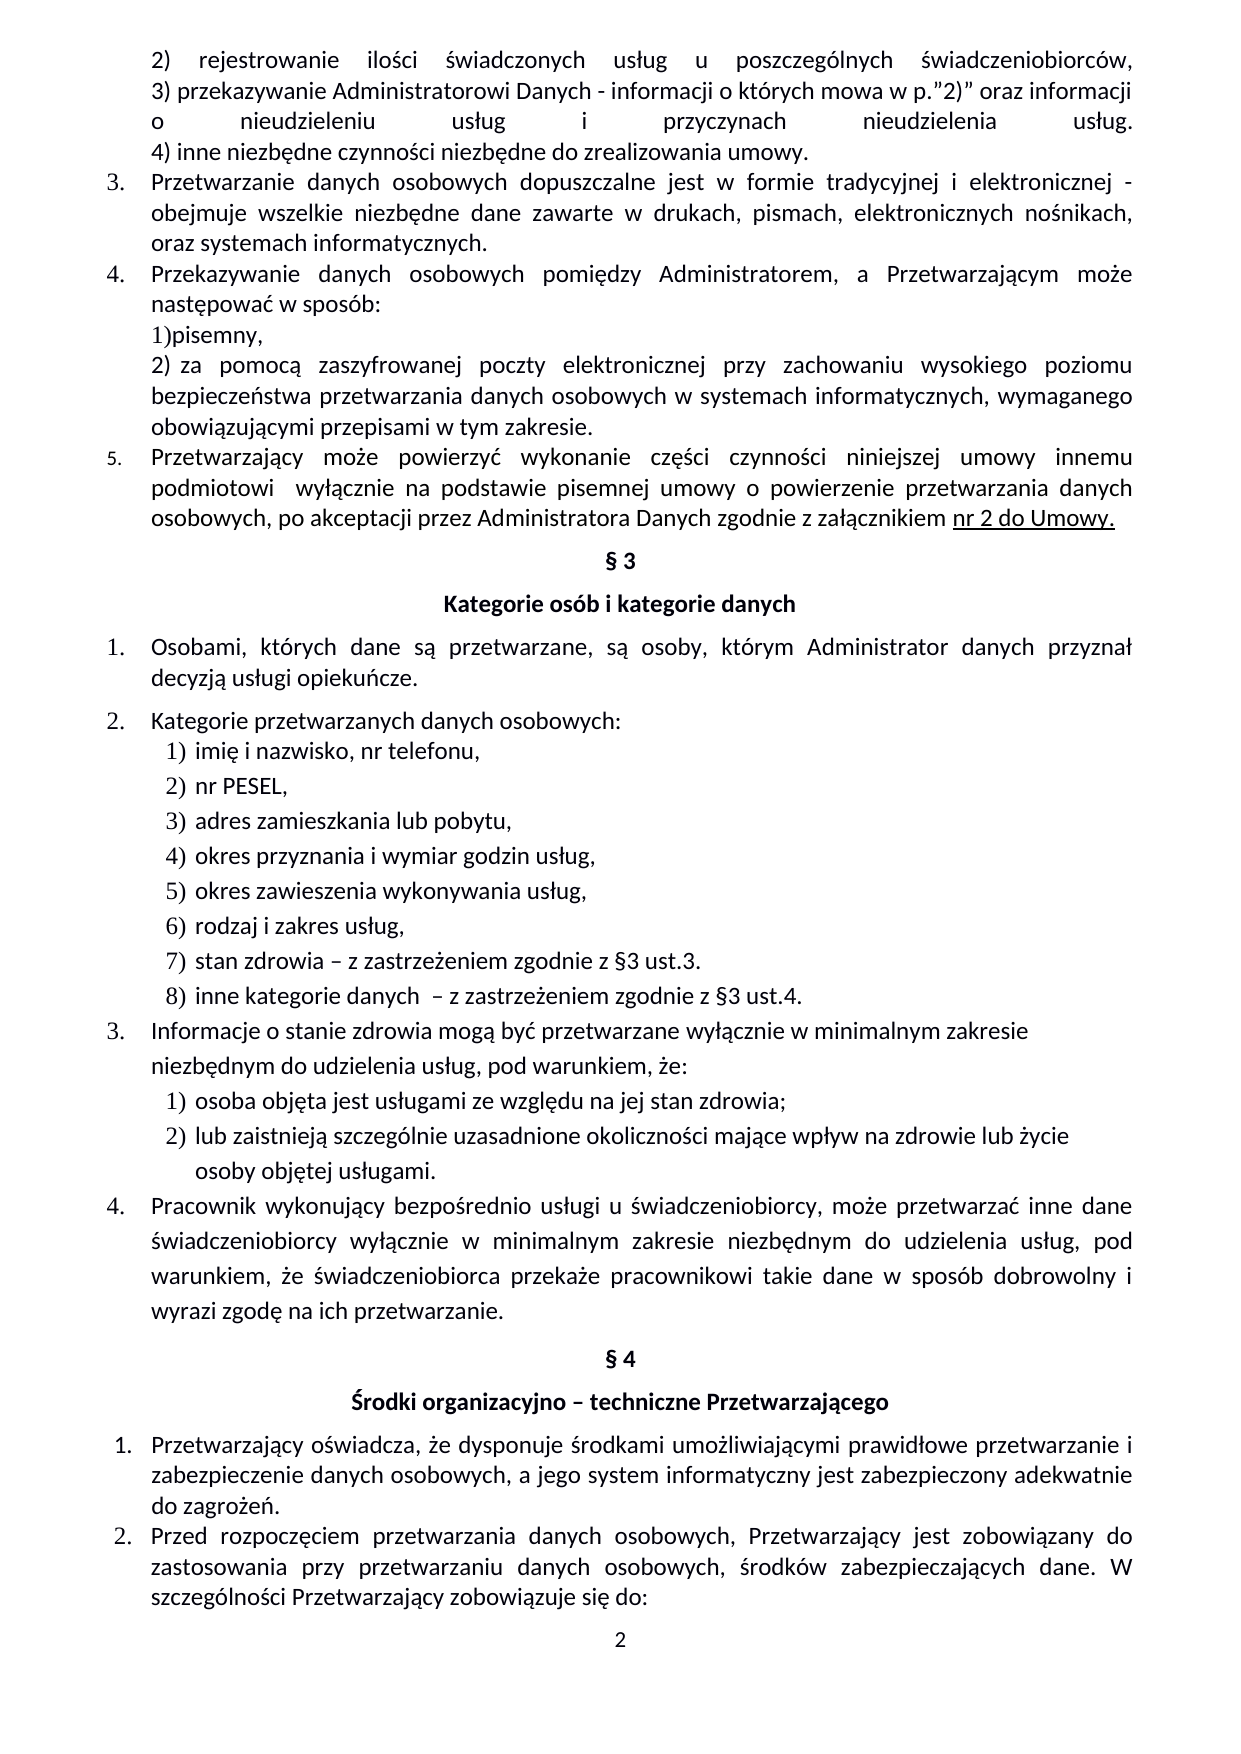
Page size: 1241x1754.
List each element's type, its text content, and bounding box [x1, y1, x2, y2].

list inne kategorie danych – z zastrzeżeniem zgodnie z §3 ust.4. [165, 980, 1134, 1011]
list lub zaistnieją szczególnie uzasadnione okoliczności mające wpływ na zdrowie lub życie osoby objętej usługami. [165, 1120, 1134, 1186]
list Przekazywanie danych osobowych pomiędzy Administratorem, a Przetwarzającym może następować w sposób: [106, 258, 1134, 319]
list adres zamieszkania lub pobytu, [165, 805, 1134, 836]
list Przed rozpoczęciem przetwarzania danych osobowych, Przetwarzający jest zobowiązany do zastosowania przy przetwarzaniu danych osobowych, środków zabezpieczających dane. W szczególności Przetwarzający zobowiązuje się do: [113, 1520, 1134, 1612]
list Osobami, których dane są przetwarzane, są osoby, którym Administrator danych przyznał decyzją usługi opiekuńcze. [106, 631, 1134, 692]
list pisemny, [151, 319, 1134, 349]
list Przetwarzający może powierzyć wykonanie części czynności niniejszej umowy innemu podmiotowi wyłącznie na podstawie pisemnej umowy o powierzenie przetwarzania danych osobowych, po akceptacji przez Administratora Danych zgodnie z załącznikiem nr 2 do Umowy. [106, 441, 1134, 533]
list okres zawieszenia wykonywania usług, [165, 875, 1134, 906]
list okres przyznania i wymiar godzin usług, [165, 840, 1134, 871]
text Środki organizacyjno – techniczne Przetwarzającego [106, 1386, 1134, 1416]
text 2) rejestrowanie ilości świadczonych usług u poszczególnych świadczeniobiorców, 3) przekazywanie Administratorowi Danych - informacji o których mowa w p.”2)” oraz informacji o nieudzieleniu usług i przyczynach nieudzielenia usług. 4) inne niezbędne czynności niezbędne do zrealizowania umowy. [151, 44, 1134, 166]
list Pracownik wykonujący bezpośrednio usługi u świadczeniobiorcy, może przetwarzać inne dane świadczeniobiorcy wyłącznie w minimalnym zakresie niezbędnym do udzielenia usług, pod warunkiem, że świadczeniobiorca przekaże pracownikowi takie dane w sposób dobrowolny i wyrazi zgodę na ich przetwarzanie. [106, 1190, 1134, 1326]
list imię i nazwisko, nr telefonu, [165, 735, 1134, 766]
text Kategorie osób i kategorie danych [106, 588, 1134, 619]
list Kategorie przetwarzanych danych osobowych: [106, 705, 1134, 735]
text § 4 [106, 1343, 1134, 1373]
list Przetwarzający oświadcza, że dysponuje środkami umożliwiającymi prawidłowe przetwarzanie i zabezpieczenie danych osobowych, a jego system informatyczny jest zabezpieczony adekwatnie do zagrożeń. [113, 1429, 1134, 1520]
text § 3 [106, 545, 1134, 576]
list Informacje o stanie zdrowia mogą być przetwarzane wyłącznie w minimalnym zakresie niezbędnym do udzielenia usług, pod warunkiem, że: [106, 1015, 1134, 1081]
list stan zdrowia – z zastrzeżeniem zgodnie z §3 ust.3. [165, 945, 1134, 976]
list osoba objęta jest usługami ze względu na jej stan zdrowia; [165, 1085, 1134, 1116]
list nr PESEL, [165, 770, 1134, 801]
list rodzaj i zakres usług, [165, 910, 1134, 941]
list Przetwarzanie danych osobowych dopuszczalne jest w formie tradycyjnej i elektronicznej - obejmuje wszelkie niezbędne dane zawarte w drukach, pismach, elektronicznych nośnikach, oraz systemach informatycznych. [106, 166, 1134, 258]
text 2) za pomocą zaszyfrowanej poczty elektronicznej przy zachowaniu wysokiego poziomu bezpieczeństwa przetwarzania danych osobowych w systemach informatycznych, wymaganego obowiązującymi przepisami w tym zakresie. [151, 349, 1134, 441]
